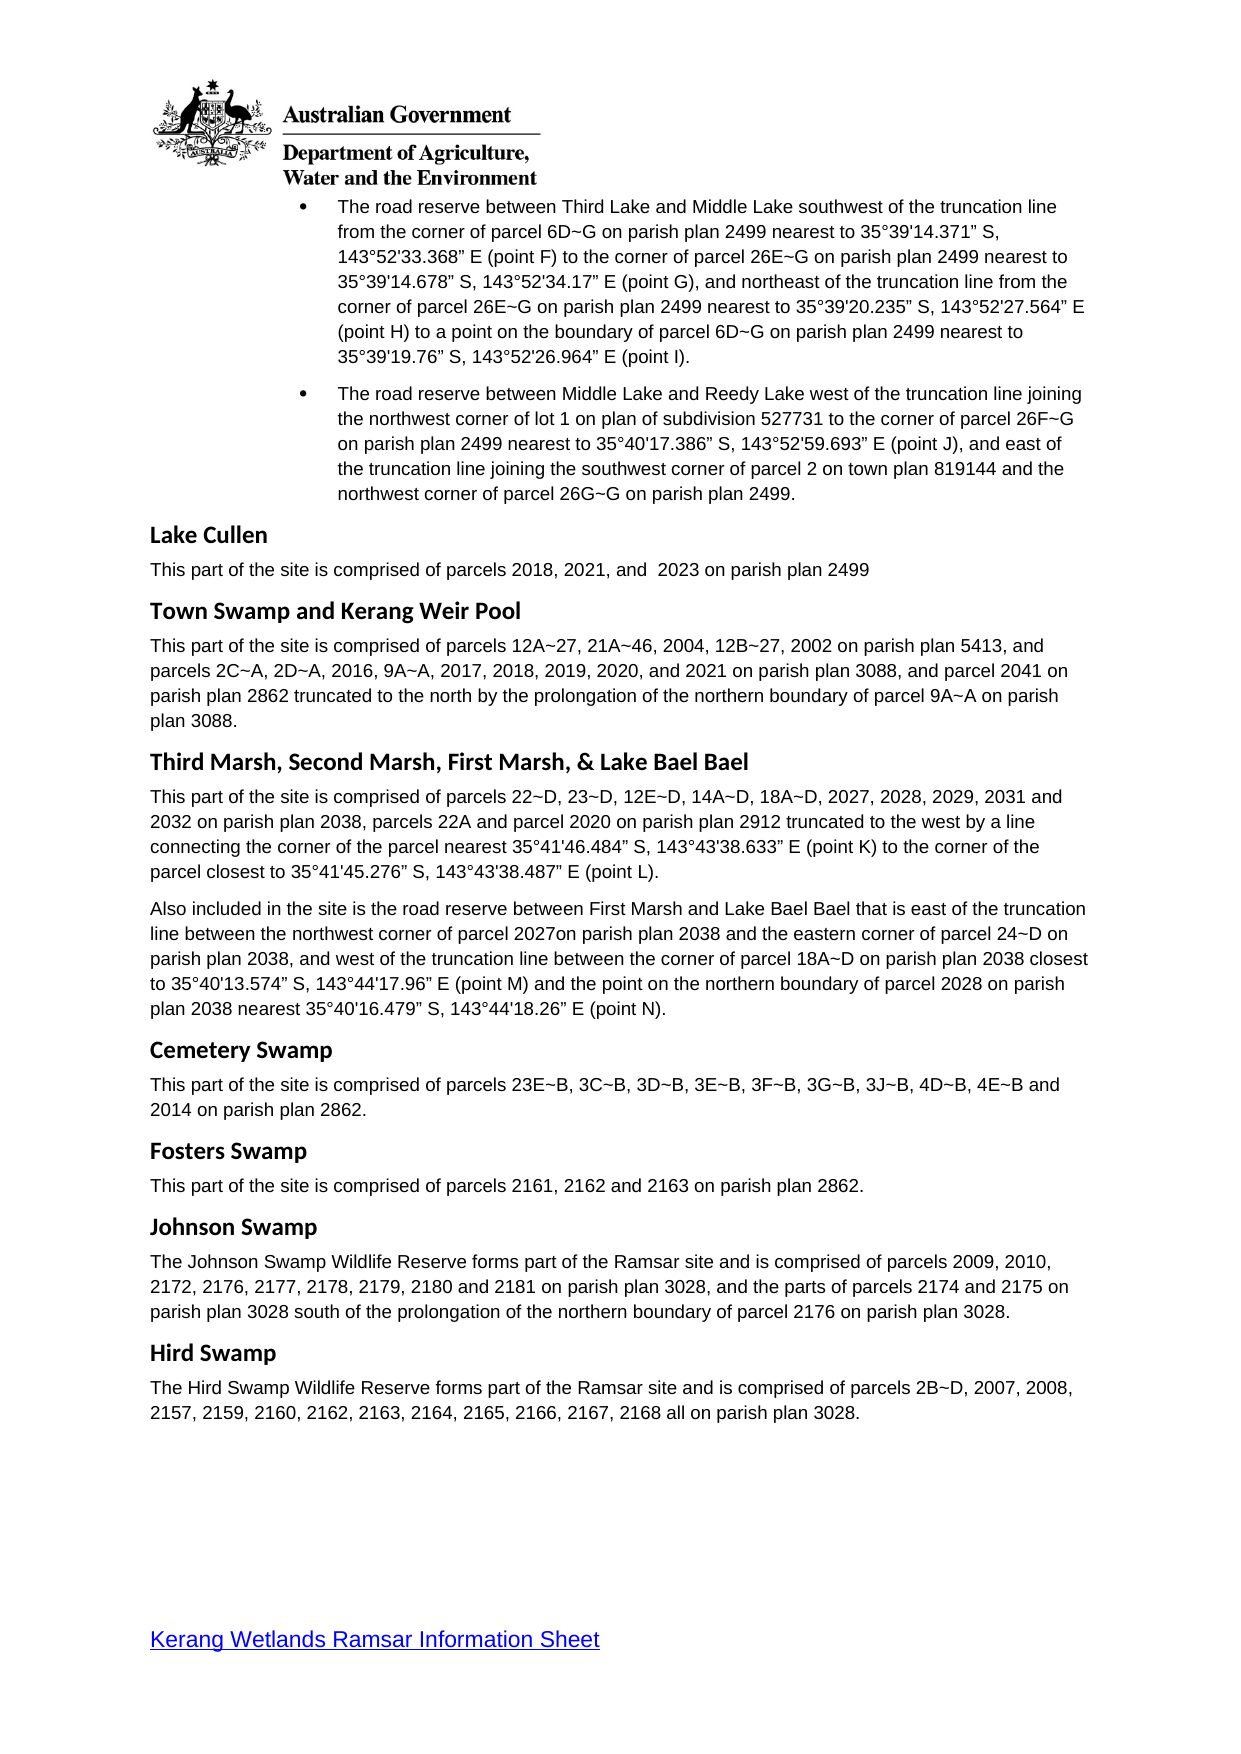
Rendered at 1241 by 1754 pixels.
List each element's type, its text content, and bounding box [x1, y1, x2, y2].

text Hird Swamp [150, 1337, 1090, 1368]
text Town Swamp and Kerang Weir Pool [150, 595, 1090, 626]
text The Hird Swamp Wildlife Reserve forms part of the Ramsar site and is comprised of parcels 2B~D, 2007, 2008, 2157, 2159, 2160, 2162, 2163, 2164, 2165, 2166, 2167, 2168 all on parish plan 3028. [150, 1373, 1090, 1423]
picture [150, 73, 547, 193]
text This part of the site is comprised of parcels 12A~27, 21A~46, 2004, 12B~27, 2002 on parish plan 5413, and parcels 2C~A, 2D~A, 2016, 9A~A, 2017, 2018, 2019, 2020, and 2021 on parish plan 3088, and parcel 2041 on parish plan 2862 truncated to the north by the prolongation of the northern boundary of parcel 9A~A on parish plan 3088. [150, 632, 1090, 732]
text Fosters Swamp [150, 1135, 1090, 1166]
text This part of the site is comprised of parcels 2018, 2021, and 2023 on parish plan 2499 [150, 556, 1090, 581]
text Cemetery Swamp [150, 1034, 1090, 1064]
text Also included in the site is the road reserve between First Marsh and Lake Bael Bael that is east of the truncation line between the northwest corner of parcel 2027on parish plan 2038 and the eastern corner of parcel 24~D on parish plan 2038, and west of the truncation line between the corner of parcel 18A~D on parish plan 2038 closest to 35°40'13.574” S, 143°44'17.96” E (point M) and the point on the northern boundary of parcel 2028 on parish plan 2038 nearest 35°40'16.479” S, 143°44'18.26” E (point N). [150, 894, 1090, 1019]
text The road reserve between Middle Lake and Reedy Lake west of the truncation line joining the northwest corner of lot 1 on plan of subdivision 527731 to the corner of parcel 26F~G on parish plan 2499 nearest to 35°40'17.386” S, 143°52'59.693” E (point J), and east of the truncation line joining the southwest corner of parcel 2 on town plan 819144 and the northwest corner of parcel 26G~G on parish plan 2499. [300, 379, 1090, 504]
text The Johnson Swamp Wildlife Reserve forms part of the Ramsar site and is comprised of parcels 2009, 2010, 2172, 2176, 2177, 2178, 2179, 2180 and 2181 on parish plan 3028, and the parts of parcels 2174 and 2175 on parish plan 3028 south of the prolongation of the northern boundary of parcel 2176 on parish plan 3028. [150, 1247, 1090, 1322]
text This part of the site is comprised of parcels 22~D, 23~D, 12E~D, 14A~D, 18A~D, 2027, 2028, 2029, 2031 and 2032 on parish plan 2038, parcels 22A and parcel 2020 on parish plan 2912 truncated to the west by a line connecting the corner of the parcel nearest 35°41'46.484” S, 143°43'38.633” E (point K) to the corner of the parcel closest to 35°41'45.276” S, 143°43'38.487” E (point L). [150, 783, 1090, 883]
text This part of the site is comprised of parcels 2161, 2162 and 2163 on parish plan 2862. [150, 1171, 1090, 1196]
text The road reserve between Third Lake and Middle Lake southwest of the truncation line from the corner of parcel 6D~G on parish plan 2499 nearest to 35°39'14.371” S, 143°52'33.368” E (point F) to the corner of parcel 26E~G on parish plan 2499 nearest to 35°39'14.678” S, 143°52'34.17” E (point G), and northeast of the truncation line from the corner of parcel 26E~G on parish plan 2499 nearest to 35°39'20.235” S, 143°52'27.564” E (point H) to a point on the boundary of parcel 6D~G on parish plan 2499 nearest to 35°39'19.76” S, 143°52'26.964” E (point I). [300, 193, 1090, 368]
text This part of the site is comprised of parcels 23E~B, 3C~B, 3D~B, 3E~B, 3F~B, 3G~B, 3J~B, 4D~B, 4E~B and 2014 on parish plan 2862. [150, 1070, 1090, 1120]
text Third Marsh, Second Marsh, First Marsh, & Lake Bael Bael [150, 746, 1090, 777]
text Johnson Swamp [150, 1211, 1090, 1242]
text Lake Cullen [150, 519, 1090, 549]
